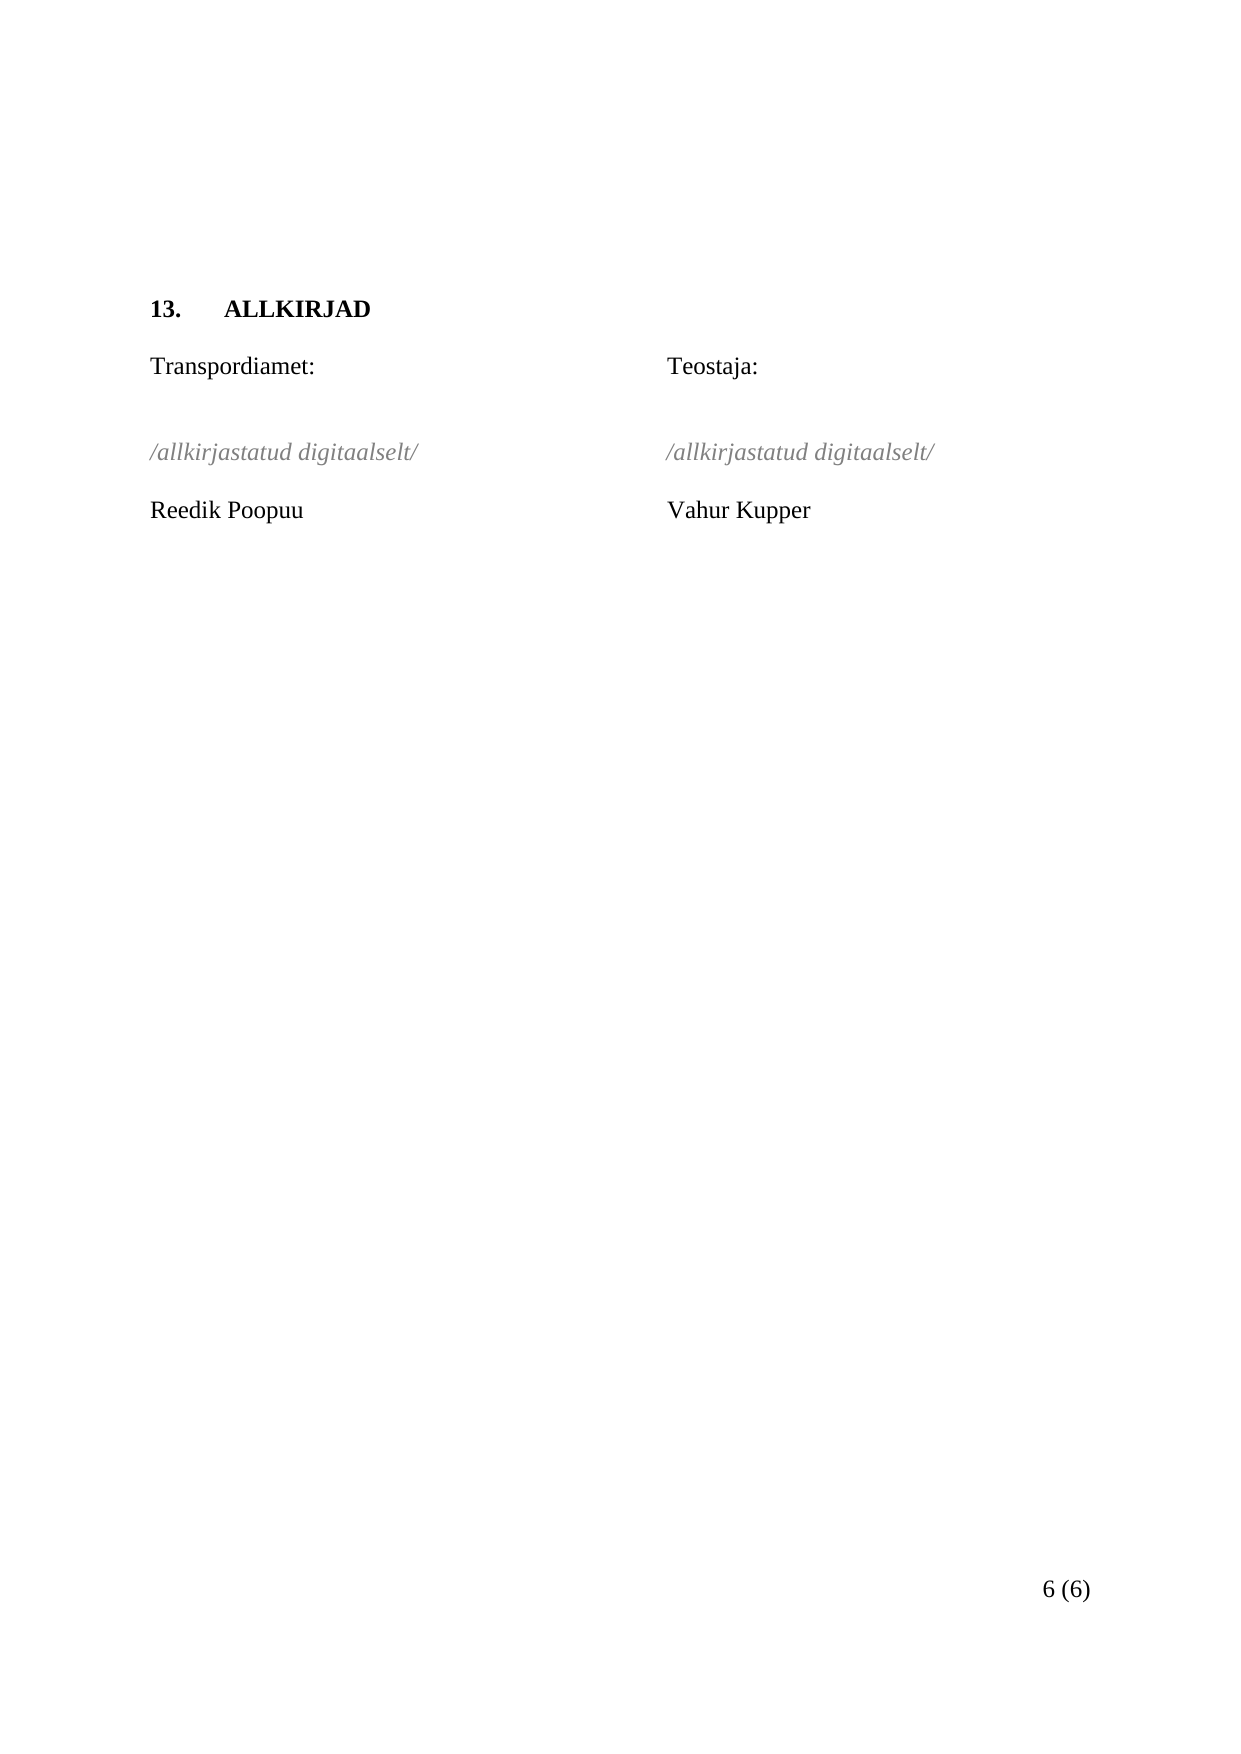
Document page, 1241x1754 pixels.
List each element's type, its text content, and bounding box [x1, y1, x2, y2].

list /allkirjastatud digitaalselt/ /allkirjastatud digitaalselt/ [150, 437, 1090, 466]
text Reedik Poopuu Vahur Kupper [150, 495, 1090, 524]
subtitle ALLKIRJAD [150, 294, 1090, 322]
text Transpordiamet: Teostaja: [150, 351, 1090, 380]
